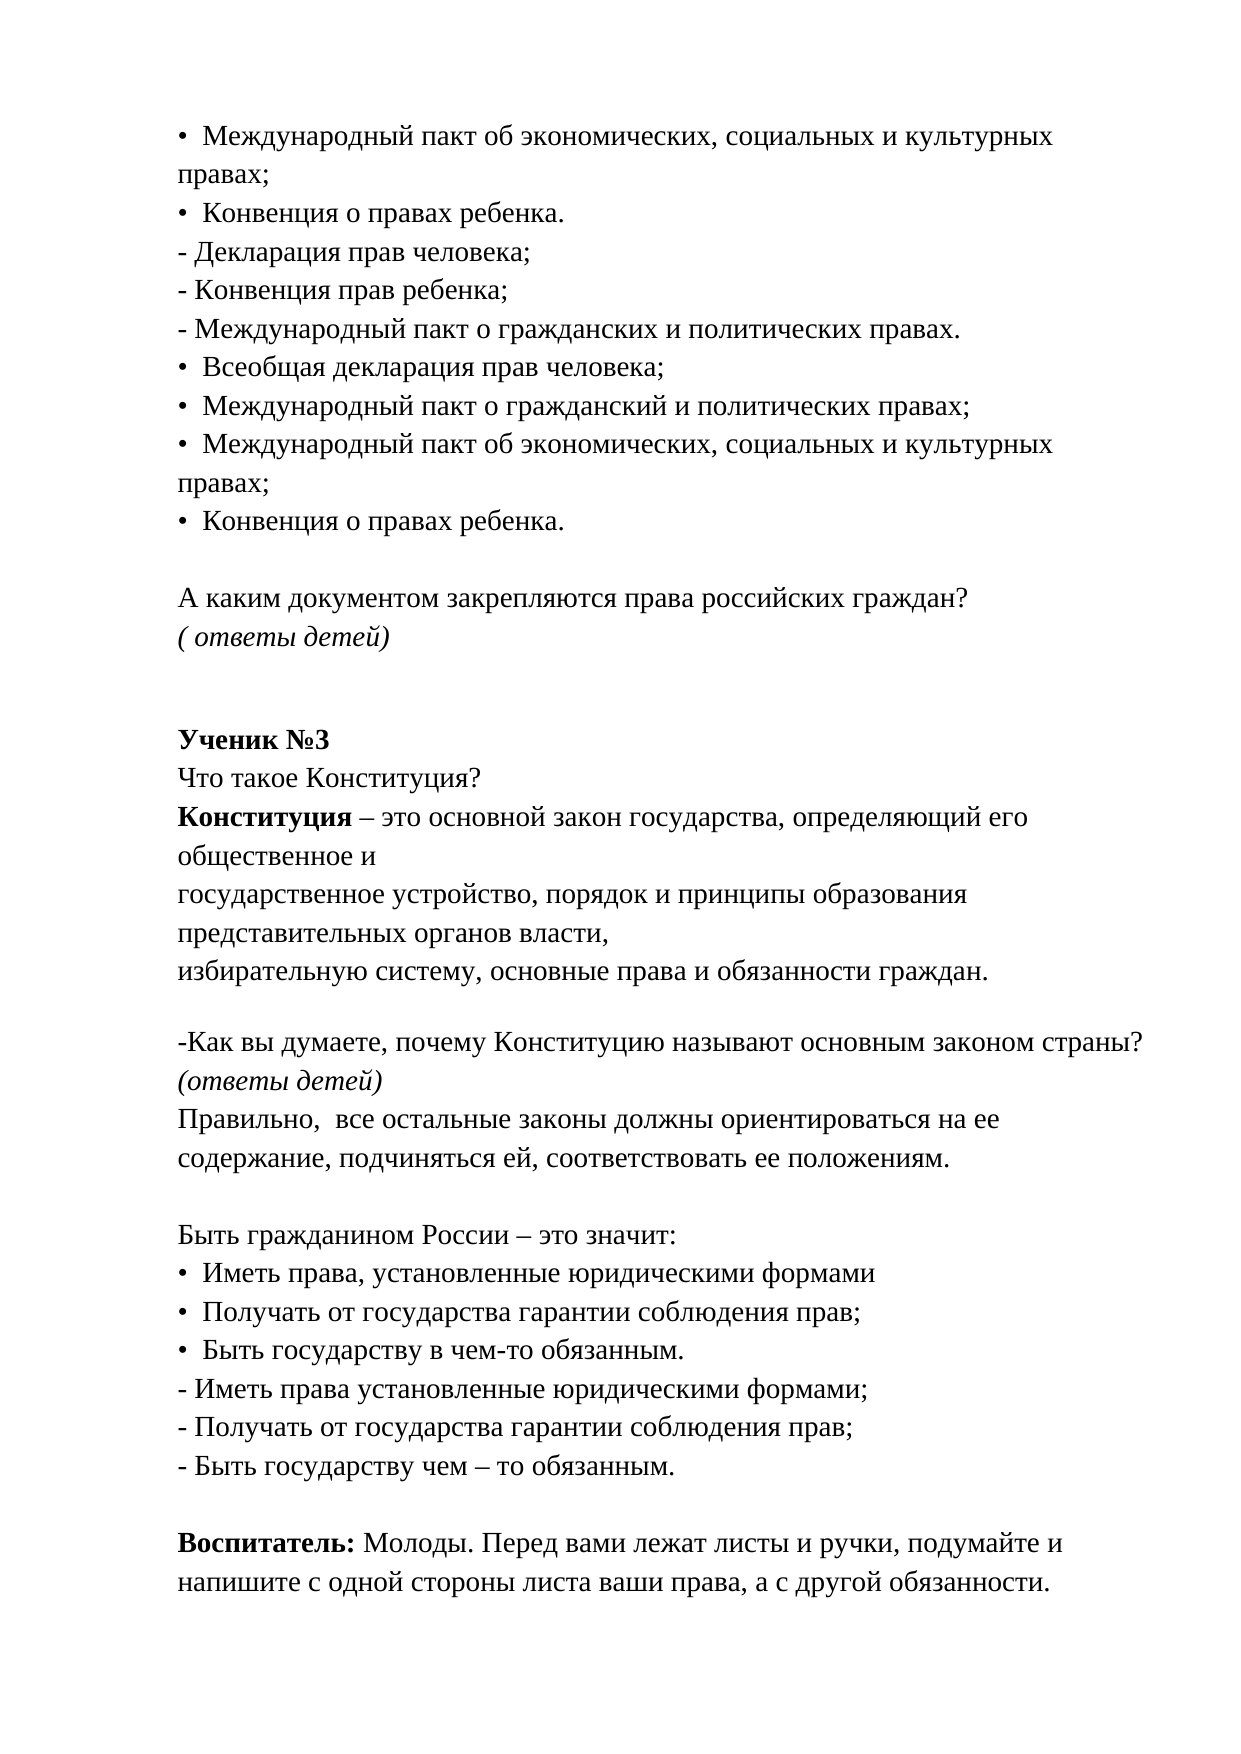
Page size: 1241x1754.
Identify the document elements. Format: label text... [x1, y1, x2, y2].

text государственное устройство, порядок и принципы образования представительных органов власти, [177, 876, 1152, 948]
text • Иметь права, установленные юридическими формами [177, 1255, 1152, 1289]
text Ученик №3 [177, 722, 1152, 756]
text - Быть государству чем – то обязанным. [177, 1448, 1152, 1482]
text -Как вы думаете, почему Конституцию называют основным законом страны? [177, 1024, 1152, 1058]
text • Международный пакт о гражданский и политических правах; [177, 388, 1152, 421]
text А каким документом закрепляются права российских граждан? [177, 581, 1152, 614]
text • Быть государству в чем-то обязанным. [177, 1332, 1152, 1366]
text избирательную систему, основные права и обязанности граждан. [177, 953, 1152, 987]
text • Международный пакт об экономических, социальных и культурных правах; [177, 426, 1152, 498]
text • Конвенция о правах ребенка. [177, 195, 1152, 229]
text Что такое Конституция? [177, 761, 1152, 794]
text • Конвенция о правах ребенка. [177, 503, 1152, 537]
text Правильно, все остальные законы должны ориентироваться на ее содержание, подчиняться ей, соответствовать ее положениям. [177, 1101, 1152, 1173]
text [177, 118, 1152, 190]
text • Получать от государства гарантии соблюдения прав; [177, 1294, 1152, 1327]
text - Декларация прав человека; [177, 234, 1152, 267]
text Конституция – это основной закон государства, определяющий его общественное и [177, 799, 1152, 871]
text - Конвенция прав ребенка; [177, 272, 1152, 306]
text - Иметь права установленные юридическими формами; [177, 1371, 1152, 1404]
text ( ответы детей) [177, 619, 1152, 653]
text • Всеобщая декларация прав человека; [177, 349, 1152, 383]
text Воспитатель: Молоды. Перед вами лежат листы и ручки, подумайте и напишите с одной стороны листа ваши права, а с другой обязанности. [177, 1525, 1152, 1597]
text - Международный пакт о гражданских и политических правах. [177, 311, 1152, 344]
text Быть гражданином России – это значит: [177, 1217, 1152, 1250]
text (ответы детей) [177, 1063, 1152, 1096]
text - Получать от государства гарантии соблюдения прав; [177, 1409, 1152, 1443]
